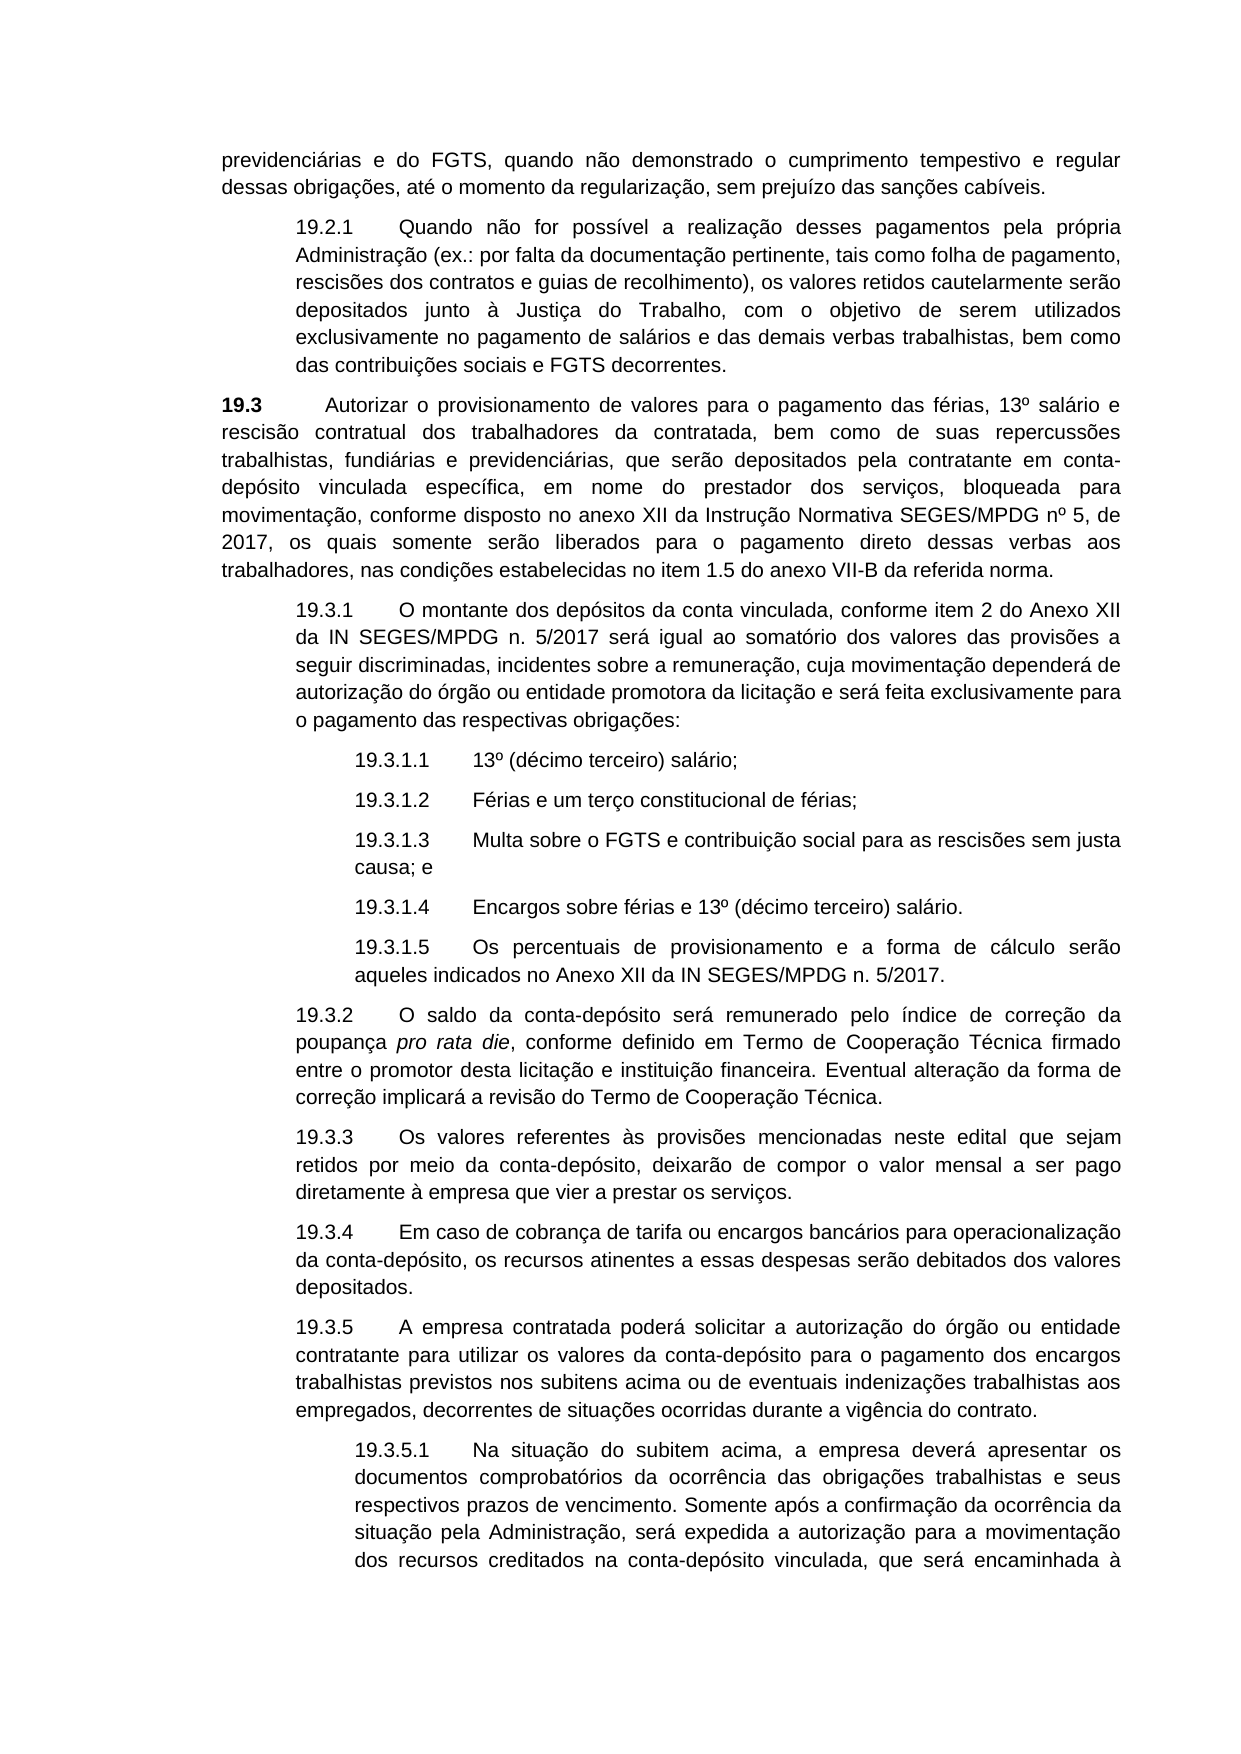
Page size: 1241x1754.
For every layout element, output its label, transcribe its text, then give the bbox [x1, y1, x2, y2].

list Multa sobre o FGTS e contribuição social para as rescisões sem justa causa; e [354, 828, 1122, 879]
list Quando não for possível a realização desses pagamentos pela própria Administração (ex.: por falta da documentação pertinente, tais como folha de pagamento, rescisões dos contratos e guias de recolhimento), os valores retidos cautelarmente serão depositados junto à Justiça do Trabalho, com o objetivo de serem utilizados exclusivamente no pagamento de salários e das demais verbas trabalhistas, bem como das contribuições sociais e FGTS decorrentes. [295, 215, 1122, 377]
list O montante dos depósitos da conta vinculada, conforme item 2 do Anexo XII da IN SEGES/MPDG n. 5/2017 será igual ao somatório dos valores das provisões a seguir discriminadas, incidentes sobre a remuneração, cuja movimentação dependerá de autorização do órgão ou entidade promotora da licitação e será feita exclusivamente para o pagamento das respectivas obrigações: [295, 598, 1122, 732]
list Em caso de cobrança de tarifa ou encargos bancários para operacionalização da conta-depósito, os recursos atinentes a essas despesas serão debitados dos valores depositados. [295, 1220, 1122, 1299]
list Férias e um terço constitucional de férias; [354, 788, 1122, 812]
list Os valores referentes às provisões mencionadas neste edital que sejam retidos por meio da conta-depósito, deixarão de compor o valor mensal a ser pago diretamente à empresa que vier a prestar os serviços. [295, 1125, 1122, 1204]
list Os percentuais de provisionamento e a forma de cálculo serão aqueles indicados no Anexo XII da IN SEGES/MPDG n. 5/2017. [354, 935, 1122, 987]
list Encargos sobre férias e 13º (décimo terceiro) salário. [354, 895, 1122, 919]
list 13º (décimo terceiro) salário; [354, 748, 1122, 772]
list Autorizar o provisionamento de valores para o pagamento das férias, 13º salário e rescisão contratual dos trabalhadores da contratada, bem como de suas repercussões trabalhistas, fundiárias e previdenciárias, que serão depositados pela contratante em conta-depósito vinculada específica, em nome do prestador dos serviços, bloqueada para movimentação, conforme disposto no anexo XII da Instrução Normativa SEGES/MPDG nº 5, de 2017, os quais somente serão liberados para o pagamento direto dessas verbas aos trabalhadores, nas condições estabelecidas no item 1.5 do anexo VII-B da referida norma. [221, 393, 1122, 582]
list O saldo da conta-depósito será remunerado pelo índice de correção da poupança pro rata die, conforme definido em Termo de Cooperação Técnica firmado entre o promotor desta licitação e instituição financeira. Eventual alteração da forma de correção implicará a revisão do Termo de Cooperação Técnica. [295, 1003, 1122, 1109]
list A empresa contratada poderá solicitar a autorização do órgão ou entidade contratante para utilizar os valores da conta-depósito para o pagamento dos encargos trabalhistas previstos nos subitens acima ou de eventuais indenizações trabalhistas aos empregados, decorrentes de situações ocorridas durante a vigência do contrato. [295, 1315, 1122, 1422]
